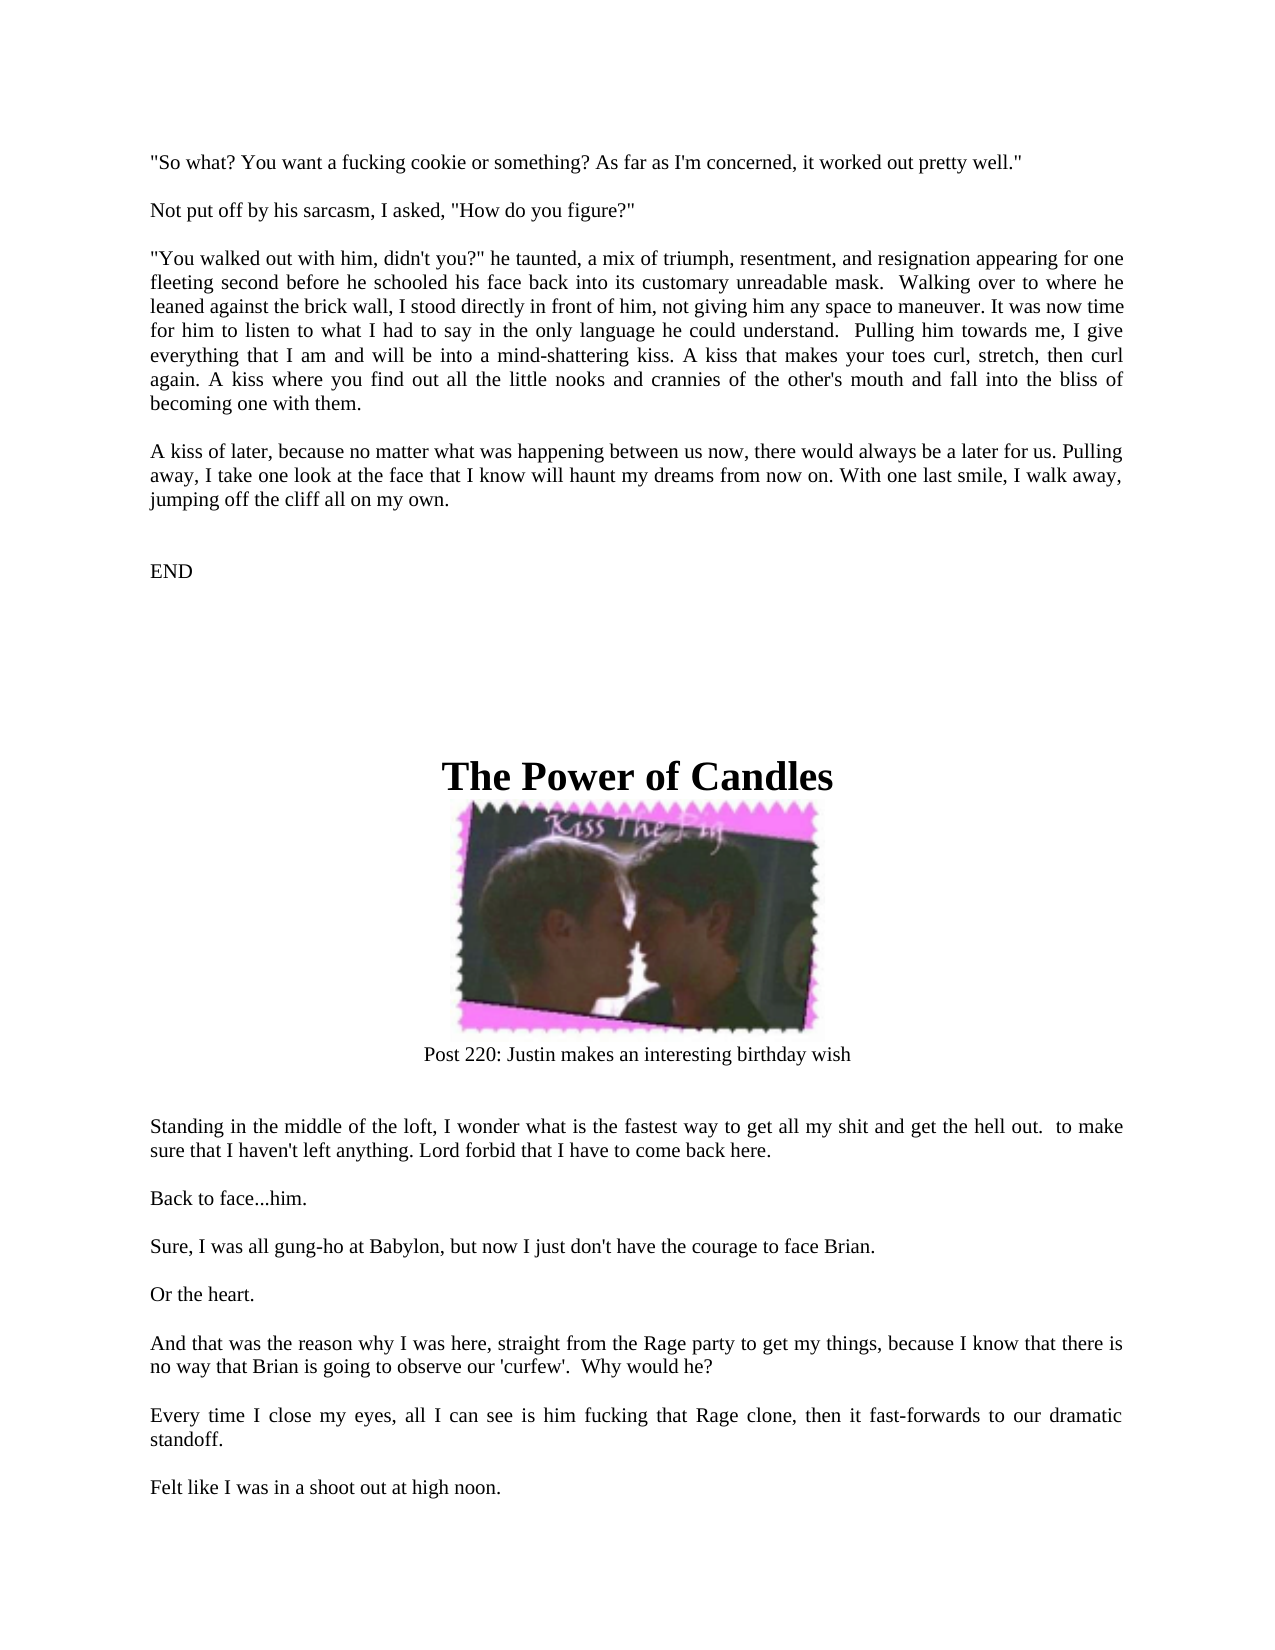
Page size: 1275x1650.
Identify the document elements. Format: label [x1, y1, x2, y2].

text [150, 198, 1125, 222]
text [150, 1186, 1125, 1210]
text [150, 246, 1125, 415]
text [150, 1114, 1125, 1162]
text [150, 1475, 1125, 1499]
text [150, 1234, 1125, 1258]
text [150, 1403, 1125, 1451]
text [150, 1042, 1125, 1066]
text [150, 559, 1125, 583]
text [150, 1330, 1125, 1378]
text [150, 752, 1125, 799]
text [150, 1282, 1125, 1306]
picture [450, 799, 826, 1042]
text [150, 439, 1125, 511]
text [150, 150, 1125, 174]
